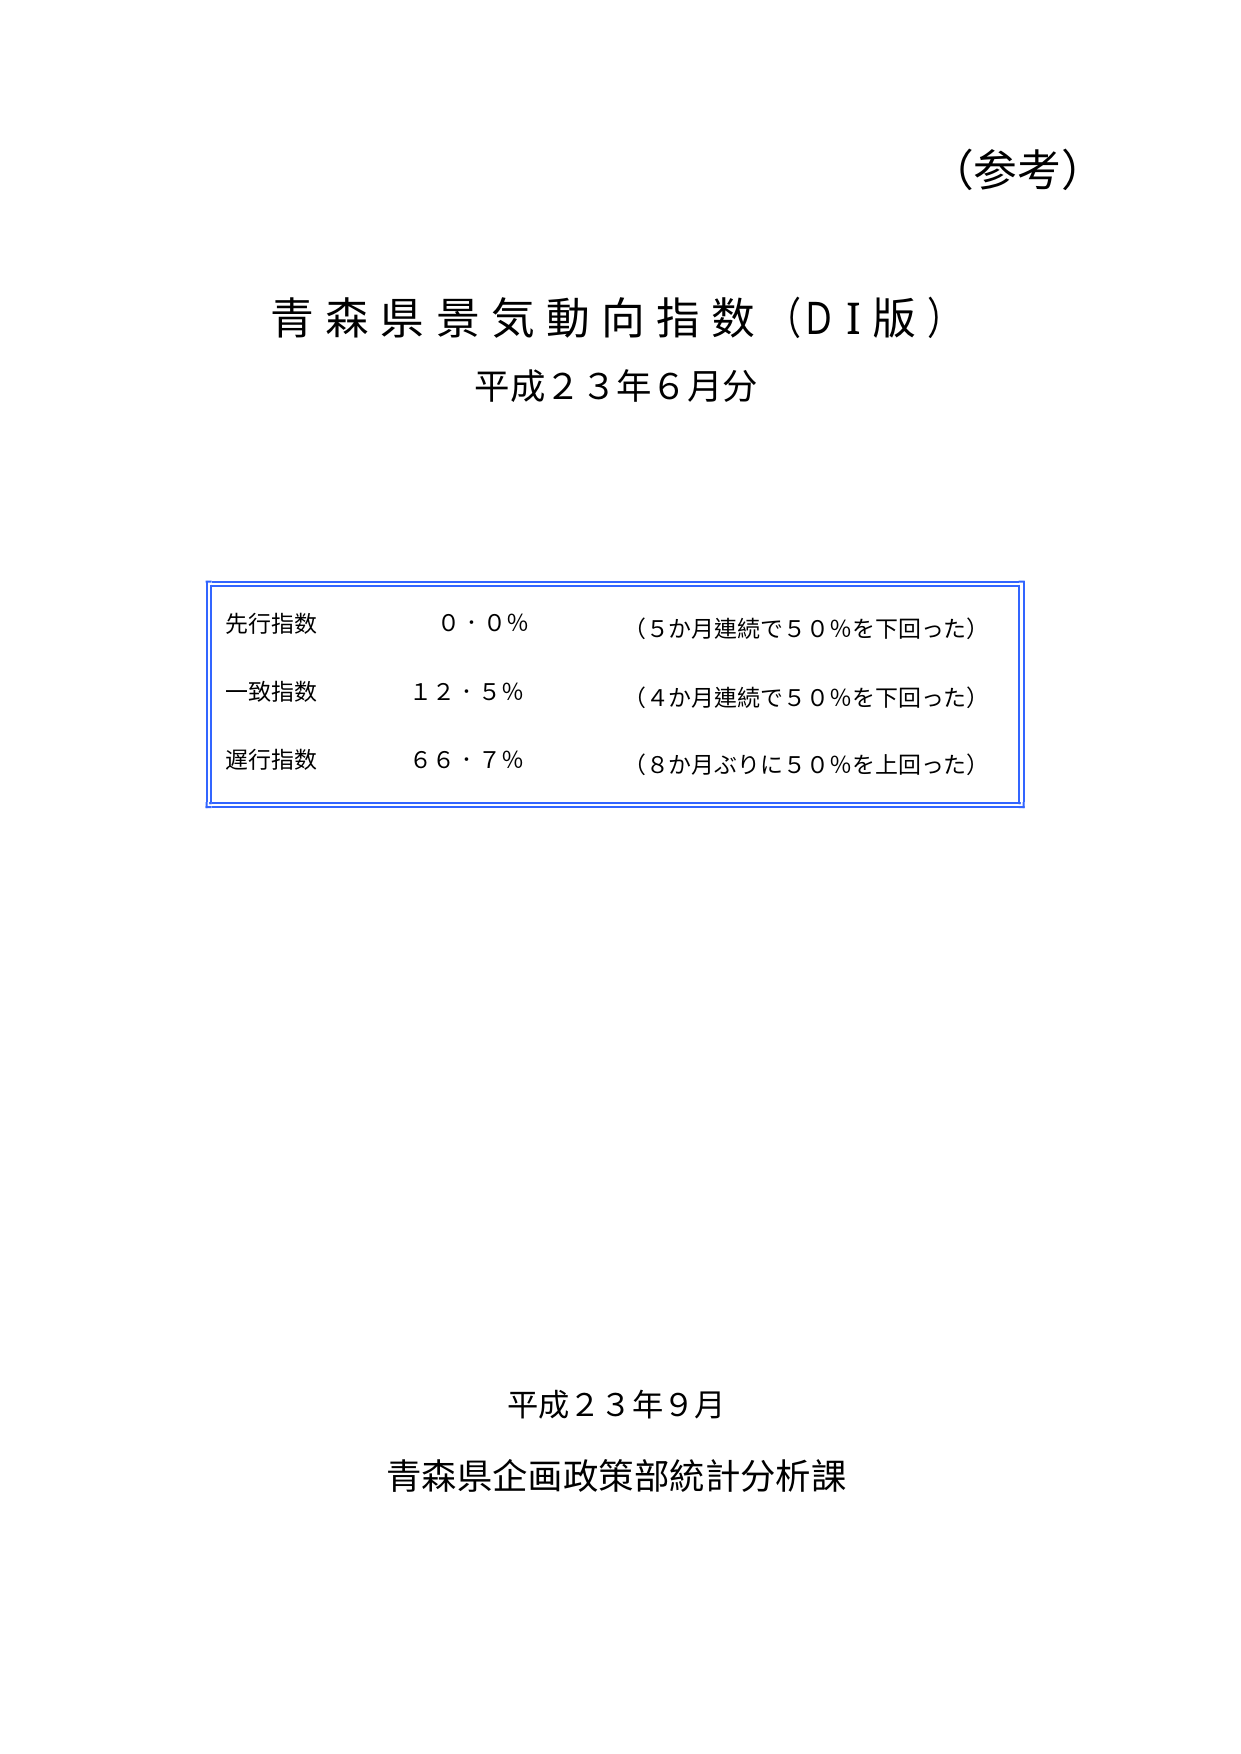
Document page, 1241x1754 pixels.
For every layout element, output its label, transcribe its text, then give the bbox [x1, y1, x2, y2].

text （参考） [106, 139, 1105, 198]
text 平成２３年９月 [123, 1383, 1109, 1426]
text 青森県企画政策部統計分析課 [123, 1451, 1109, 1499]
text 青 森 県 景 気 動 向 指 数 （Ｄ I 版 ） [123, 287, 1109, 347]
text 平成２３年６月分 [123, 361, 1109, 409]
